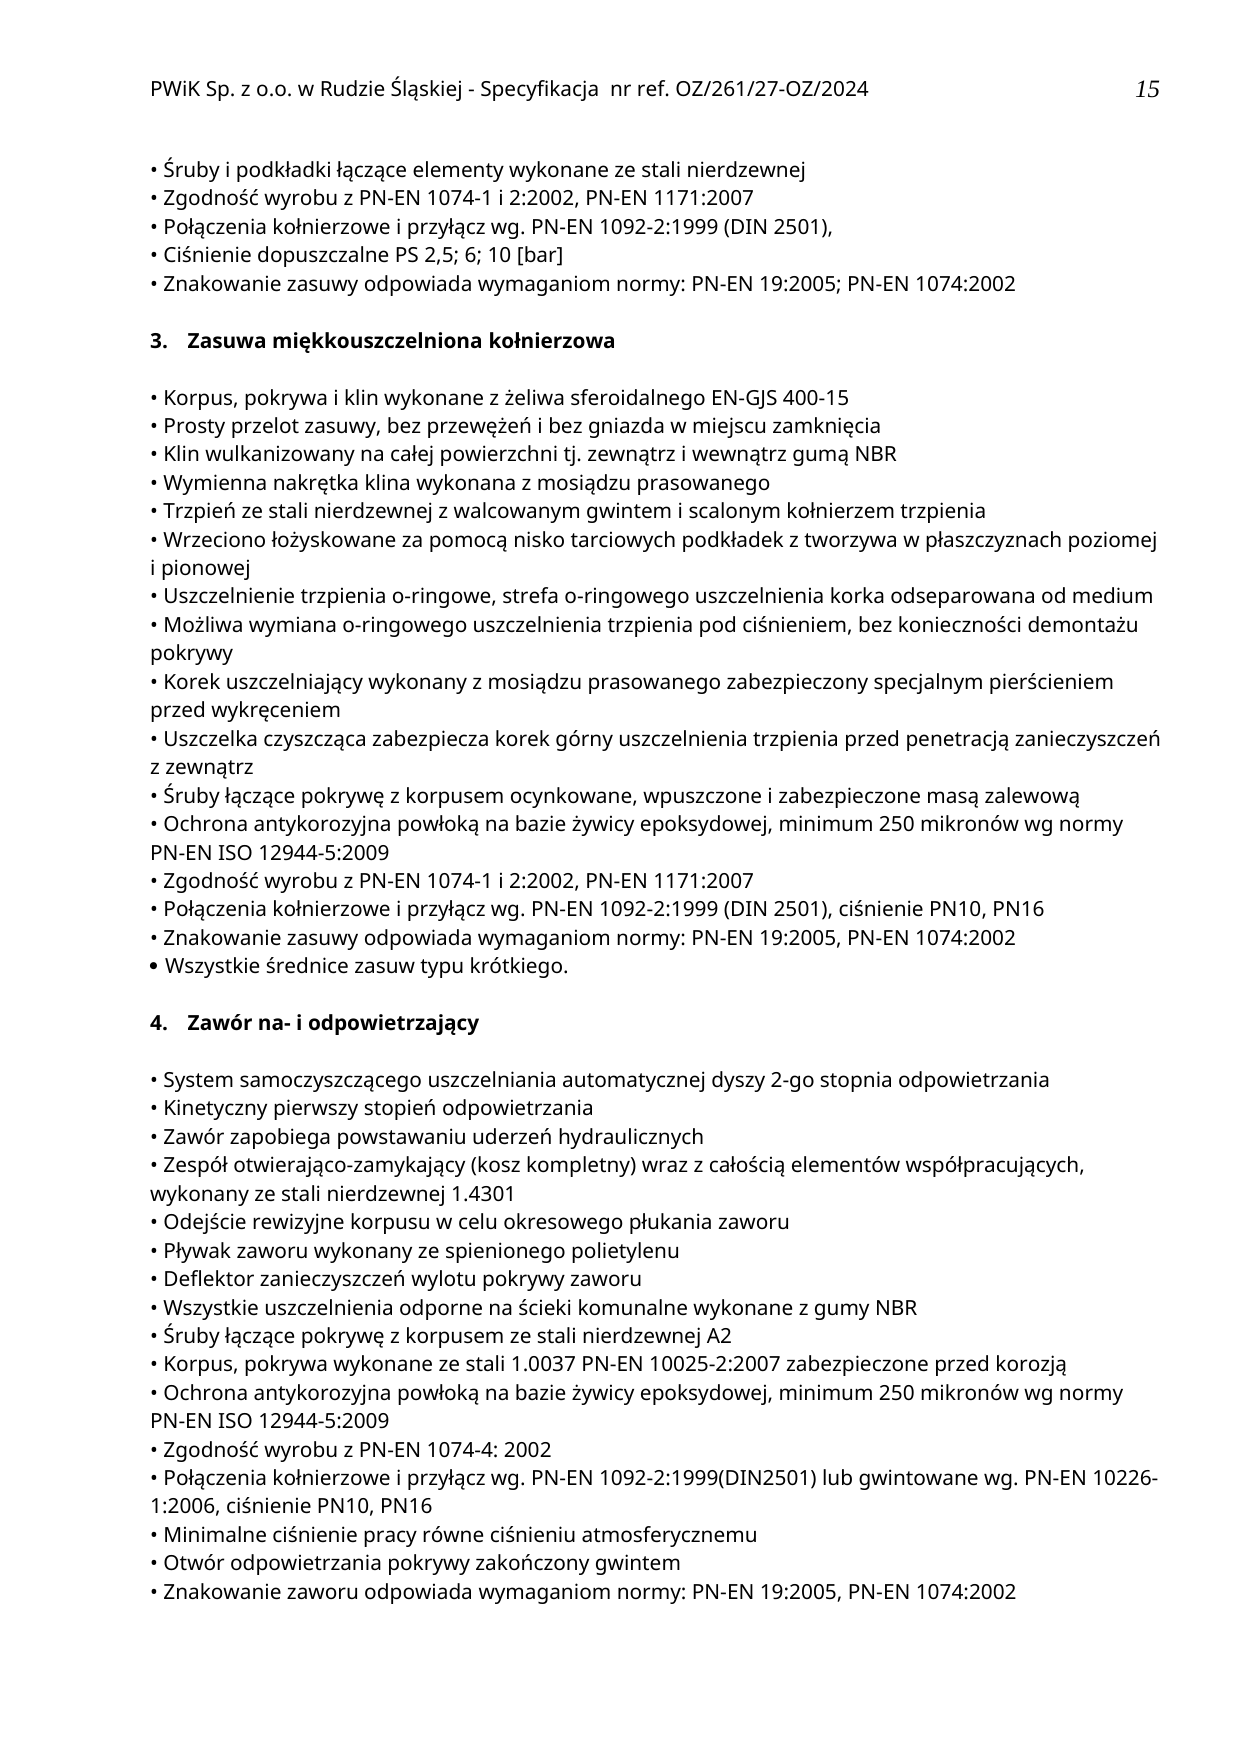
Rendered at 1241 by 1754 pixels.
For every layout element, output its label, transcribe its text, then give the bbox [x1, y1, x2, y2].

text • Znakowanie zasuwy odpowiada wymaganiom normy: PN-EN 19:2005, PN-EN 1074:2002 [150, 923, 1162, 951]
list Zawór na- i odpowietrzający [150, 1008, 1162, 1037]
text • Zgodność wyrobu z PN-EN 1074-1 i 2:2002, PN-EN 1171:2007 [150, 183, 1162, 212]
text • Korek uszczelniający wykonany z mosiądzu prasowanego zabezpieczony specjalnym pierścieniem przed wykręceniem [150, 667, 1162, 724]
text • Uszczelnienie trzpienia o-ringowe, strefa o-ringowego uszczelnienia korka odseparowana od medium [150, 582, 1162, 610]
text • Zespół otwierająco-zamykający (kosz kompletny) wraz z całością elementów współpracujących, wykonany ze stali nierdzewnej 1.4301 [150, 1150, 1162, 1207]
text • Ciśnienie dopuszczalne PS 2,5; 6; 10 [bar] [150, 240, 1162, 269]
text • Ochrona antykorozyjna powłoką na bazie żywicy epoksydowej, minimum 250 mikronów wg normy PN-EN ISO 12944-5:2009 [150, 1378, 1162, 1435]
text • Uszczelka czyszcząca zabezpiecza korek górny uszczelnienia trzpienia przed penetracją zanieczyszczeń z zewnątrz [150, 724, 1162, 781]
text • Pływak zaworu wykonany ze spienionego polietylenu [150, 1236, 1162, 1264]
text • Śruby i podkładki łączące elementy wykonane ze stali nierdzewnej [150, 155, 1162, 183]
text • Kinetyczny pierwszy stopień odpowietrzania [150, 1093, 1162, 1122]
text • Korpus, pokrywa wykonane ze stali 1.0037 PN-EN 10025-2:2007 zabezpieczone przed korozją [150, 1349, 1162, 1378]
text • Wszystkie uszczelnienia odporne na ścieki komunalne wykonane z gumy NBR [150, 1293, 1162, 1321]
text • Otwór odpowietrzania pokrywy zakończony gwintem [150, 1548, 1162, 1577]
text • Śruby łączące pokrywę z korpusem ocynkowane, wpuszczone i zabezpieczone masą zalewową [150, 781, 1162, 809]
text • Trzpień ze stali nierdzewnej z walcowanym gwintem i scalonym kołnierzem trzpienia [150, 496, 1162, 525]
text • Korpus, pokrywa i klin wykonane z żeliwa sferoidalnego EN-GJS 400-15 [150, 383, 1162, 411]
text • System samoczyszczącego uszczelniania automatycznej dyszy 2-go stopnia odpowietrzania [150, 1065, 1162, 1093]
text • Ochrona antykorozyjna powłoką na bazie żywicy epoksydowej, minimum 250 mikronów wg normy PN-EN ISO 12944-5:2009 [150, 809, 1162, 866]
text • Zawór zapobiega powstawaniu uderzeń hydraulicznych [150, 1122, 1162, 1150]
text • Deflektor zanieczyszczeń wylotu pokrywy zaworu [150, 1264, 1162, 1293]
list Wszystkie średnice zasuw typu krótkiego. [150, 951, 1162, 980]
text • Wymienna nakrętka klina wykonana z mosiądzu prasowanego [150, 468, 1162, 496]
text • Minimalne ciśnienie pracy równe ciśnieniu atmosferycznemu [150, 1520, 1162, 1548]
text • Klin wulkanizowany na całej powierzchni tj. zewnątrz i wewnątrz gumą NBR [150, 439, 1162, 468]
text • Odejście rewizyjne korpusu w celu okresowego płukania zaworu [150, 1207, 1162, 1236]
text • Znakowanie zaworu odpowiada wymaganiom normy: PN-EN 19:2005, PN-EN 1074:2002 [150, 1577, 1162, 1605]
text • Wrzeciono łożyskowane za pomocą nisko tarciowych podkładek z tworzywa w płaszczyznach poziomej i pionowej [150, 525, 1162, 582]
text • Zgodność wyrobu z PN-EN 1074-1 i 2:2002, PN-EN 1171:2007 [150, 866, 1162, 894]
text • Znakowanie zasuwy odpowiada wymaganiom normy: PN-EN 19:2005; PN-EN 1074:2002 [150, 269, 1162, 297]
text • Połączenia kołnierzowe i przyłącz wg. PN-EN 1092-2:1999(DIN2501) lub gwintowane wg. PN-EN 10226-1:2006, ciśnienie PN10, PN16 [150, 1463, 1162, 1520]
text • Możliwa wymiana o-ringowego uszczelnienia trzpienia pod ciśnieniem, bez konieczności demontażu pokrywy [150, 610, 1162, 667]
text • Zgodność wyrobu z PN-EN 1074-4: 2002 [150, 1435, 1162, 1463]
list Zasuwa miękkouszczelniona kołnierzowa [150, 326, 1162, 354]
text • Prosty przelot zasuwy, bez przewężeń i bez gniazda w miejscu zamknięcia [150, 411, 1162, 439]
text • Połączenia kołnierzowe i przyłącz wg. PN-EN 1092-2:1999 (DIN 2501), [150, 212, 1162, 240]
text • Śruby łączące pokrywę z korpusem ze stali nierdzewnej A2 [150, 1321, 1162, 1349]
text • Połączenia kołnierzowe i przyłącz wg. PN-EN 1092-2:1999 (DIN 2501), ciśnienie PN10, PN16 [150, 894, 1162, 923]
